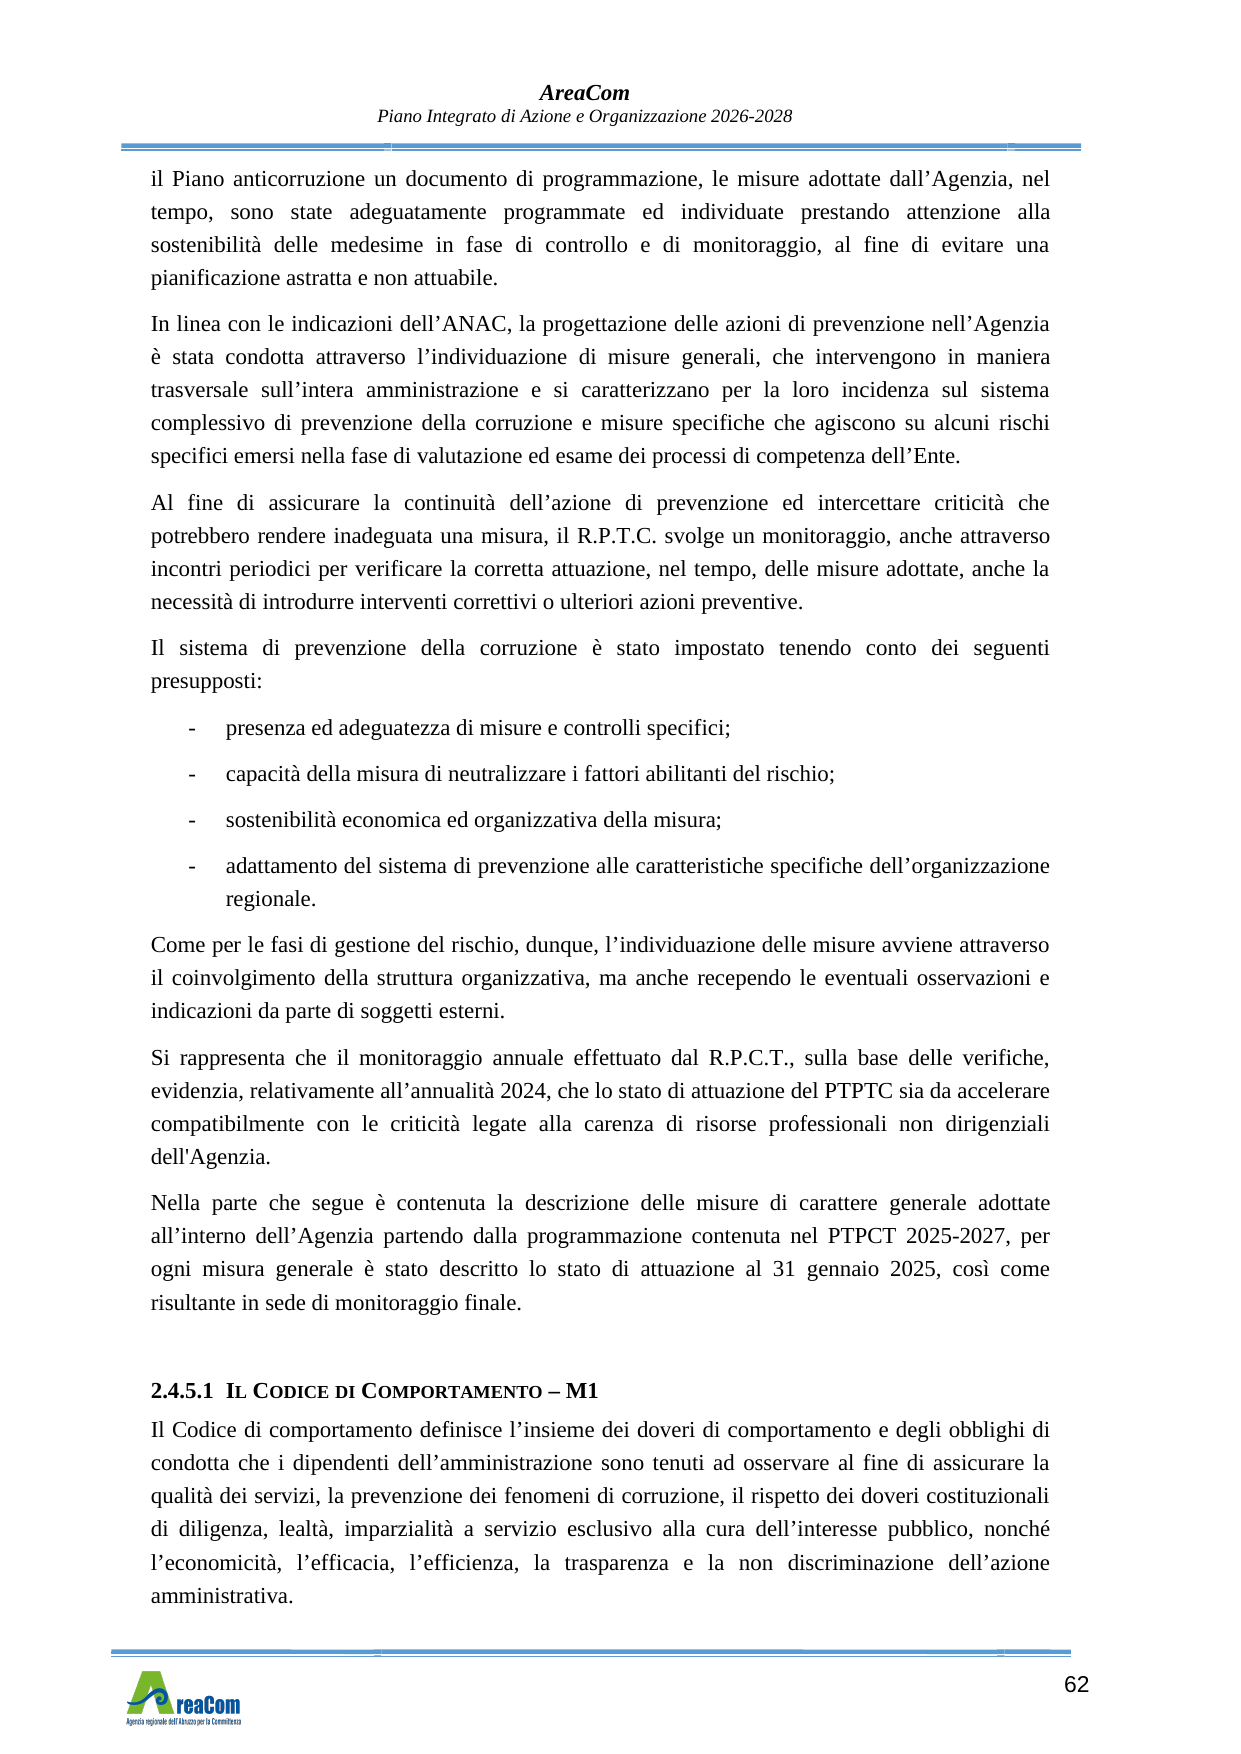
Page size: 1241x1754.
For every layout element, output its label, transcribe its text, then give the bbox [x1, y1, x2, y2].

picture [121, 1668, 247, 1728]
list sostenibilità economica ed organizzativa della misura; [188, 806, 1052, 832]
text Nella parte che segue è contenuta la descrizione delle misure di carattere generale adottate all’interno dell’Agenzia partendo dalla programmazione contenuta nel PTPCT 2025-2027, per ogni misura generale è stato descritto lo stato di attuazione al 31 gennaio 2025, così come risultante in sede di monitoraggio finale. [151, 1189, 1052, 1315]
text Al fine di assicurare la continuità dell’azione di prevenzione ed intercettare criticità che potrebbero rendere inadeguata una misura, il R.P.T.C. svolge un monitoraggio, anche attraverso incontri periodici per verificare la corretta attuazione, nel tempo, delle misure adottate, anche la necessità di introdurre interventi correttivi o ulteriori azioni preventive. [151, 489, 1052, 614]
text Il sistema di prevenzione della corruzione è stato impostato tenendo conto dei seguenti presupposti: [151, 634, 1052, 694]
text In linea con le indicazioni dell’ANAC, la progettazione delle azioni di prevenzione nell’Agenzia è stata condotta attraverso l’individuazione di misure generali, che intervengono in maniera trasversale sull’intera amministrazione e si caratterizzano per la loro incidenza sul sistema complessivo di prevenzione della corruzione e misure specifiche che agiscono su alcuni rischi specifici emersi nella fase di valutazione ed esame dei processi di competenza dell’Ente. [151, 310, 1052, 469]
list adattamento del sistema di prevenzione alle caratteristiche specifiche dell’organizzazione regionale. [188, 852, 1052, 911]
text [151, 164, 1052, 290]
list presenza ed adeguatezza di misure e controlli specifici; [188, 713, 1052, 740]
list capacità della misura di neutralizzare i fattori abilitanti del rischio; [188, 760, 1052, 786]
text Si rappresenta che il monitoraggio annuale effettuato dal R.P.C.T., sulla base delle verifiche, evidenzia, relativamente all’annualità 2024, che lo stato di attuazione del PTPTC sia da accelerare compatibilmente con le criticità legate alla carenza di risorse professionali non dirigenziali dell'Agenzia. [151, 1044, 1052, 1169]
text Il Codice di comportamento definisce l’insieme dei doveri di comportamento e degli obblighi di condotta che i dipendenti dell’amministrazione sono tenuti ad osservare al fine di assicurare la qualità dei servizi, la prevenzione dei fenomeni di corruzione, il rispetto dei doveri costituzionali di diligenza, lealtà, imparzialità a servizio esclusivo alla cura dell’interesse pubblico, nonché l’economicità, l’efficacia, l’efficienza, la trasparenza e la non discriminazione dell’azione amministrativa. [151, 1416, 1052, 1608]
text Come per le fasi di gestione del rischio, dunque, l’individuazione delle misure avviene attraverso il coinvolgimento della struttura organizzativa, ma anche recependo le eventuali osservazioni e indicazioni da parte di soggetti esterni. [151, 931, 1052, 1024]
subtitle Il Codice di Comportamento – M1 [151, 1377, 1065, 1403]
